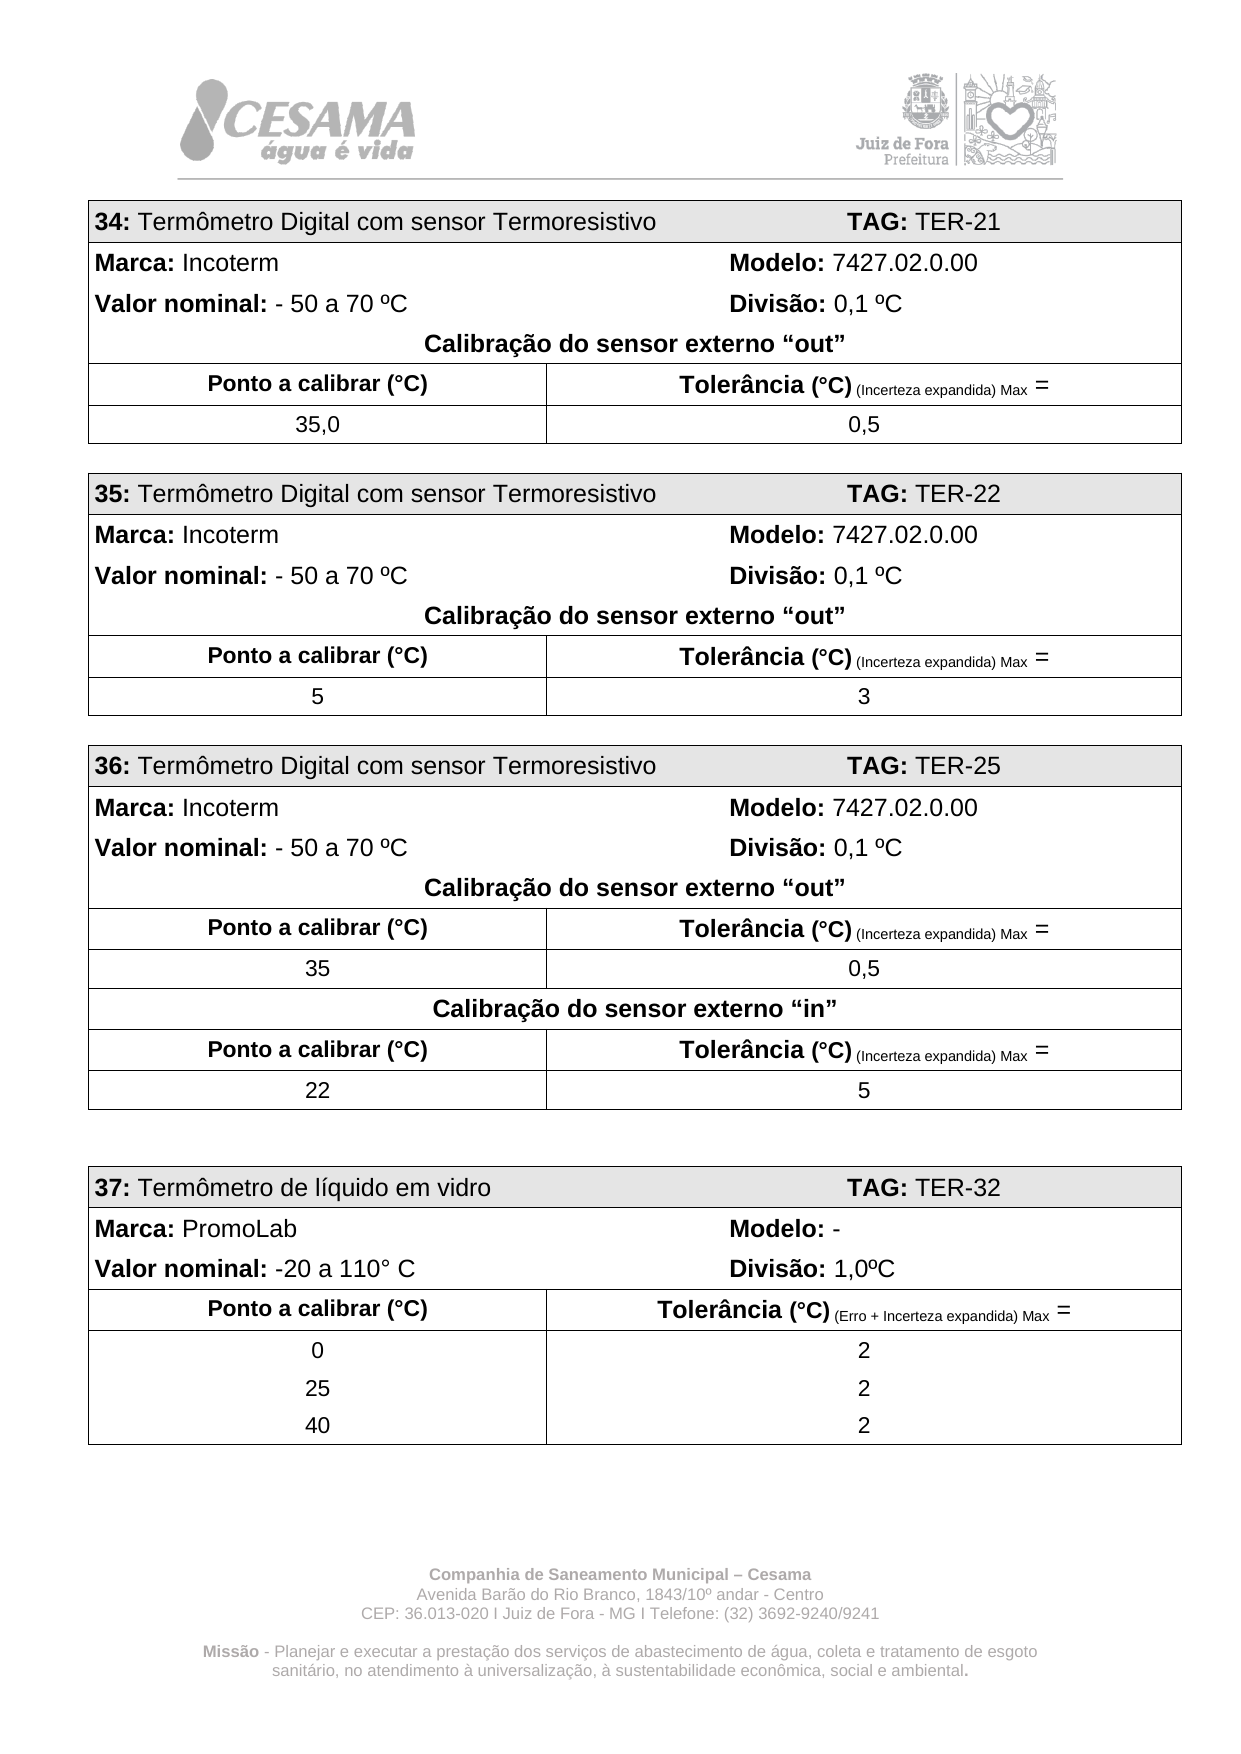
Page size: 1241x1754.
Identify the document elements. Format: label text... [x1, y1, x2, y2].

table_cell Ponto a calibrar (°C) [89, 1290, 546, 1330]
table_cell Valor nominal: - 50 a 70 ºC [89, 555, 723, 595]
table_header TAG: TER-21 [841, 201, 1181, 242]
table_cell Calibração do sensor externo “out” [89, 595, 1181, 635]
table_cell 25 [89, 1369, 546, 1407]
table_cell Modelo: 7427.02.0.00 [724, 243, 1181, 283]
table_cell Divisão: 0,1 ºC [724, 827, 1181, 867]
table_cell Tolerância (°C) (Incerteza expandida) Max = [547, 636, 1181, 677]
table_cell 5 [547, 1071, 1181, 1109]
table_cell Ponto a calibrar (°C) [89, 364, 546, 404]
table_cell Modelo: 7427.02.0.00 [724, 515, 1181, 555]
table_cell 3 [547, 678, 1181, 715]
table_cell Marca: PromoLab [89, 1208, 723, 1248]
table_cell Modelo: 7427.02.0.00 [724, 787, 1181, 827]
table_cell Ponto a calibrar (°C) [89, 1030, 546, 1070]
table_cell Valor nominal: -20 a 110° C [89, 1249, 723, 1289]
table_header 36: Termômetro Digital com sensor Termoresistivo [89, 746, 841, 786]
table_cell Valor nominal: - 50 a 70 ºC [89, 283, 723, 323]
table_cell 40 [89, 1407, 546, 1444]
table_header TAG: TER-22 [841, 474, 1181, 514]
picture [177, 73, 1064, 180]
table_cell 2 [547, 1369, 1181, 1407]
table_cell 35 [89, 950, 546, 987]
table_cell Tolerância (°C) (Incerteza expandida) Max = [547, 909, 1181, 949]
table_header TAG: TER-25 [841, 746, 1181, 786]
table_cell Tolerância (°C) (Incerteza expandida) Max = [547, 364, 1181, 404]
table_cell Divisão: 0,1 ºC [724, 555, 1181, 595]
table_cell 22 [89, 1071, 546, 1109]
table_cell 2 [547, 1331, 1181, 1369]
table_cell Modelo: - [724, 1208, 1181, 1248]
table_cell 0,5 [547, 950, 1181, 987]
table_cell Valor nominal: - 50 a 70 ºC [89, 827, 723, 867]
table_cell Ponto a calibrar (°C) [89, 636, 546, 677]
table_cell 5 [89, 678, 546, 715]
table_cell Marca: Incoterm [89, 515, 723, 555]
table_cell Tolerância (°C) (Incerteza expandida) Max = [547, 1030, 1181, 1070]
table_cell 0,5 [547, 406, 1181, 443]
table_cell Tolerância (°C) (Erro + Incerteza expandida) Max = [547, 1290, 1181, 1330]
table_header 34: Termômetro Digital com sensor Termoresistivo [89, 201, 841, 242]
table_cell Marca: Incoterm [89, 243, 723, 283]
table_header 35: Termômetro Digital com sensor Termoresistivo [89, 474, 841, 514]
table_cell Marca: Incoterm [89, 787, 723, 827]
table_cell 2 [547, 1407, 1181, 1444]
table_cell 0 [89, 1331, 546, 1369]
table_cell Divisão: 0,1 ºC [724, 283, 1181, 323]
table_cell Calibração do sensor externo “out” [89, 867, 1181, 907]
table_cell 35,0 [89, 406, 546, 443]
table_cell Calibração do sensor externo “in” [89, 989, 1181, 1029]
table_cell Calibração do sensor externo “out” [89, 323, 1181, 363]
table_header 37: Termômetro de líquido em vidro [89, 1167, 841, 1207]
table_cell Ponto a calibrar (°C) [89, 909, 546, 949]
table_header TAG: TER-32 [841, 1167, 1181, 1207]
table_cell Divisão: 1,0ºC [724, 1249, 1181, 1289]
